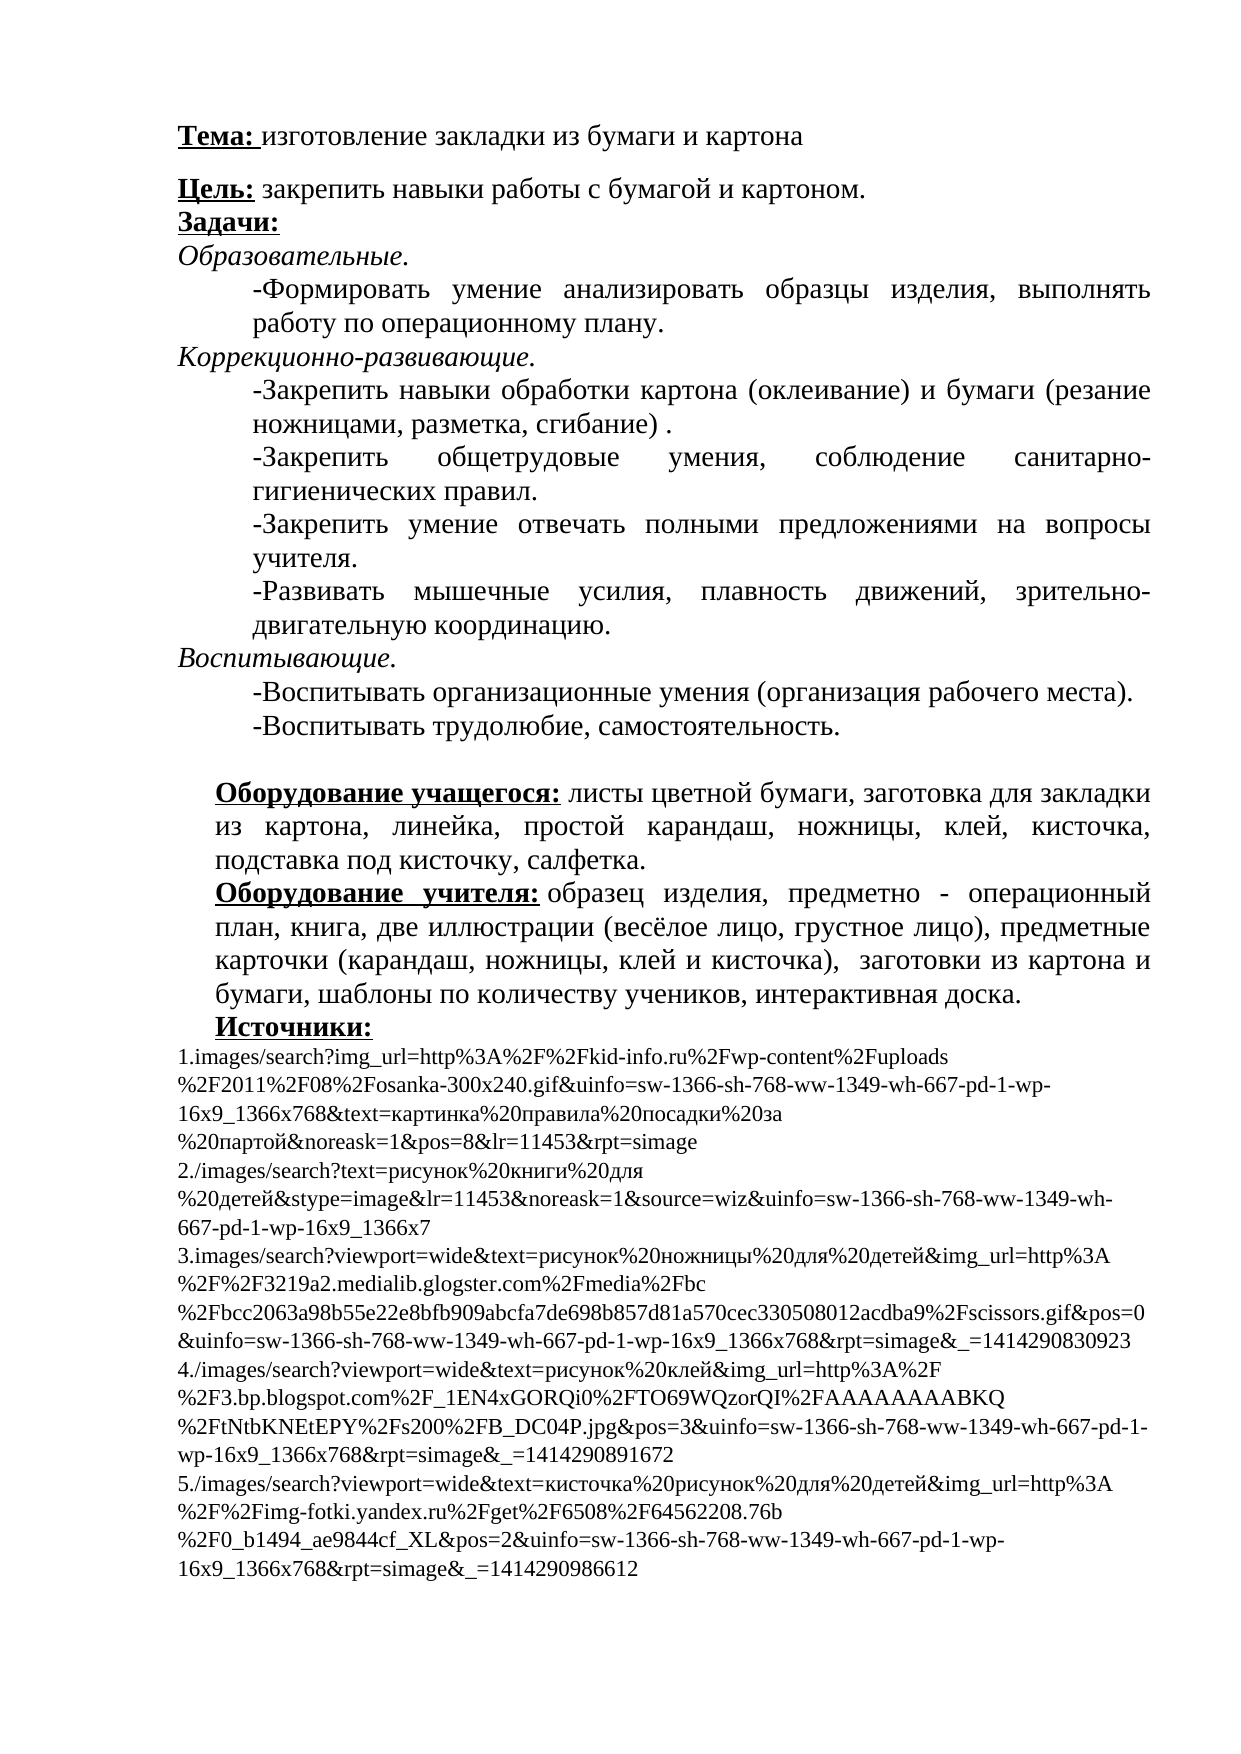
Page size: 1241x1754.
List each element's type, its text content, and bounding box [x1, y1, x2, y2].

text 4./images/search?viewport=wide&text=рисунок%20клей&img_url=http%3A%2F%2F3.bp.blogspot.com%2F_1EN4xGORQi0%2FTO69WQzorQI%2FAAAAAAAABKQ%2FtNtbKNEtEPY%2Fs200%2FB_DC04P.jpg&pos=3&uinfo=sw-1366-sh-768-ww-1349-wh-667-pd-1-wp-16x9_1366x768&rpt=simage&_=1414290891672 [177, 1356, 1152, 1467]
text -Закрепить общетрудовые умения, соблюдение санитарно-гигиенических правил. [252, 439, 1152, 506]
text Оборудование учащегося: листы цветной бумаги, заготовка для закладки из картона, линейка, простой карандаш, ножницы, клей, кисточка, подставка под кисточку, салфетка. [215, 741, 1152, 875]
text Задачи: [177, 204, 1152, 238]
text 3.images/search?viewport=wide&text=рисунок%20ножницы%20для%20детей&img_url=http%3A%2F%2F3219a2.medialib.glogster.com%2Fmedia%2Fbc%2Fbcc2063a98b55e22e8bfb909abcfa7de698b857d81a570cec330508012acdba9%2Fscissors.gif&pos=0&uinfo=sw-1366-sh-768-ww-1349-wh-667-pd-1-wp-16x9_1366x768&rpt=simage&_=1414290830923 [177, 1242, 1152, 1354]
text Оборудование учителя: образец изделия, предметно - операционный план, книга, две иллюстрации (весёлое лицо, грустное лицо), предметные карточки (карандаш, ножницы, клей и кисточка), заготовки из картона и бумаги, шаблоны по количеству учеников, интерактивная доска. [215, 875, 1152, 1009]
text -Развивать мышечные усилия, плавность движений, зрительно-двигательную координацию. [252, 573, 1152, 641]
text Образовательные. [177, 238, 1152, 272]
text -Формировать умение анализировать образцы изделия, выполнять работу по операционному плану. [252, 272, 1152, 339]
text -Закрепить навыки обработки картона (оклеивание) и бумаги (резание ножницами, разметка, сгибание) . [252, 372, 1152, 439]
text 2./images/search?text=рисунок%20книги%20для%20детей&stype=image&lr=11453&noreask=1&source=wiz&uinfo=sw-1366-sh-768-ww-1349-wh-667-pd-1-wp-16x9_1366x7 [177, 1157, 1152, 1240]
text 1.images/search?img_url=http%3A%2F%2Fkid-info.ru%2Fwp-content%2Fuploads%2F2011%2F08%2Fosanka-300x240.gif&uinfo=sw-1366-sh-768-ww-1349-wh-667-pd-1-wp-16x9_1366x768&text=картинка%20правила%20посадки%20за%20партой&noreask=1&pos=8&lr=11453&rpt=simage [177, 1043, 1152, 1155]
text Воспитывающие. [177, 641, 1152, 674]
text Источники: [215, 1009, 1152, 1043]
text -Закрепить умение отвечать полными предложениями на вопросы учителя. [252, 506, 1152, 573]
text Коррекционно-развивающие. [177, 339, 1152, 372]
text -Воспитывать организационные умения (организация рабочего места). [252, 674, 1152, 708]
text Тема: изготовление закладки из бумаги и картона [177, 118, 1152, 152]
text 5./images/search?viewport=wide&text=кисточка%20рисунок%20для%20детей&img_url=http%3A%2F%2Fimg-fotki.yandex.ru%2Fget%2F6508%2F64562208.76b%2F0_b1494_ae9844cf_XL&pos=2&uinfo=sw-1366-sh-768-ww-1349-wh-667-pd-1-wp-16x9_1366x768&rpt=simage&_=1414290986612 [177, 1469, 1152, 1581]
text Цель: закрепить навыки работы с бумагой и картоном. [177, 171, 1152, 204]
text -Воспитывать трудолюбие, самостоятельность. [252, 708, 1152, 741]
